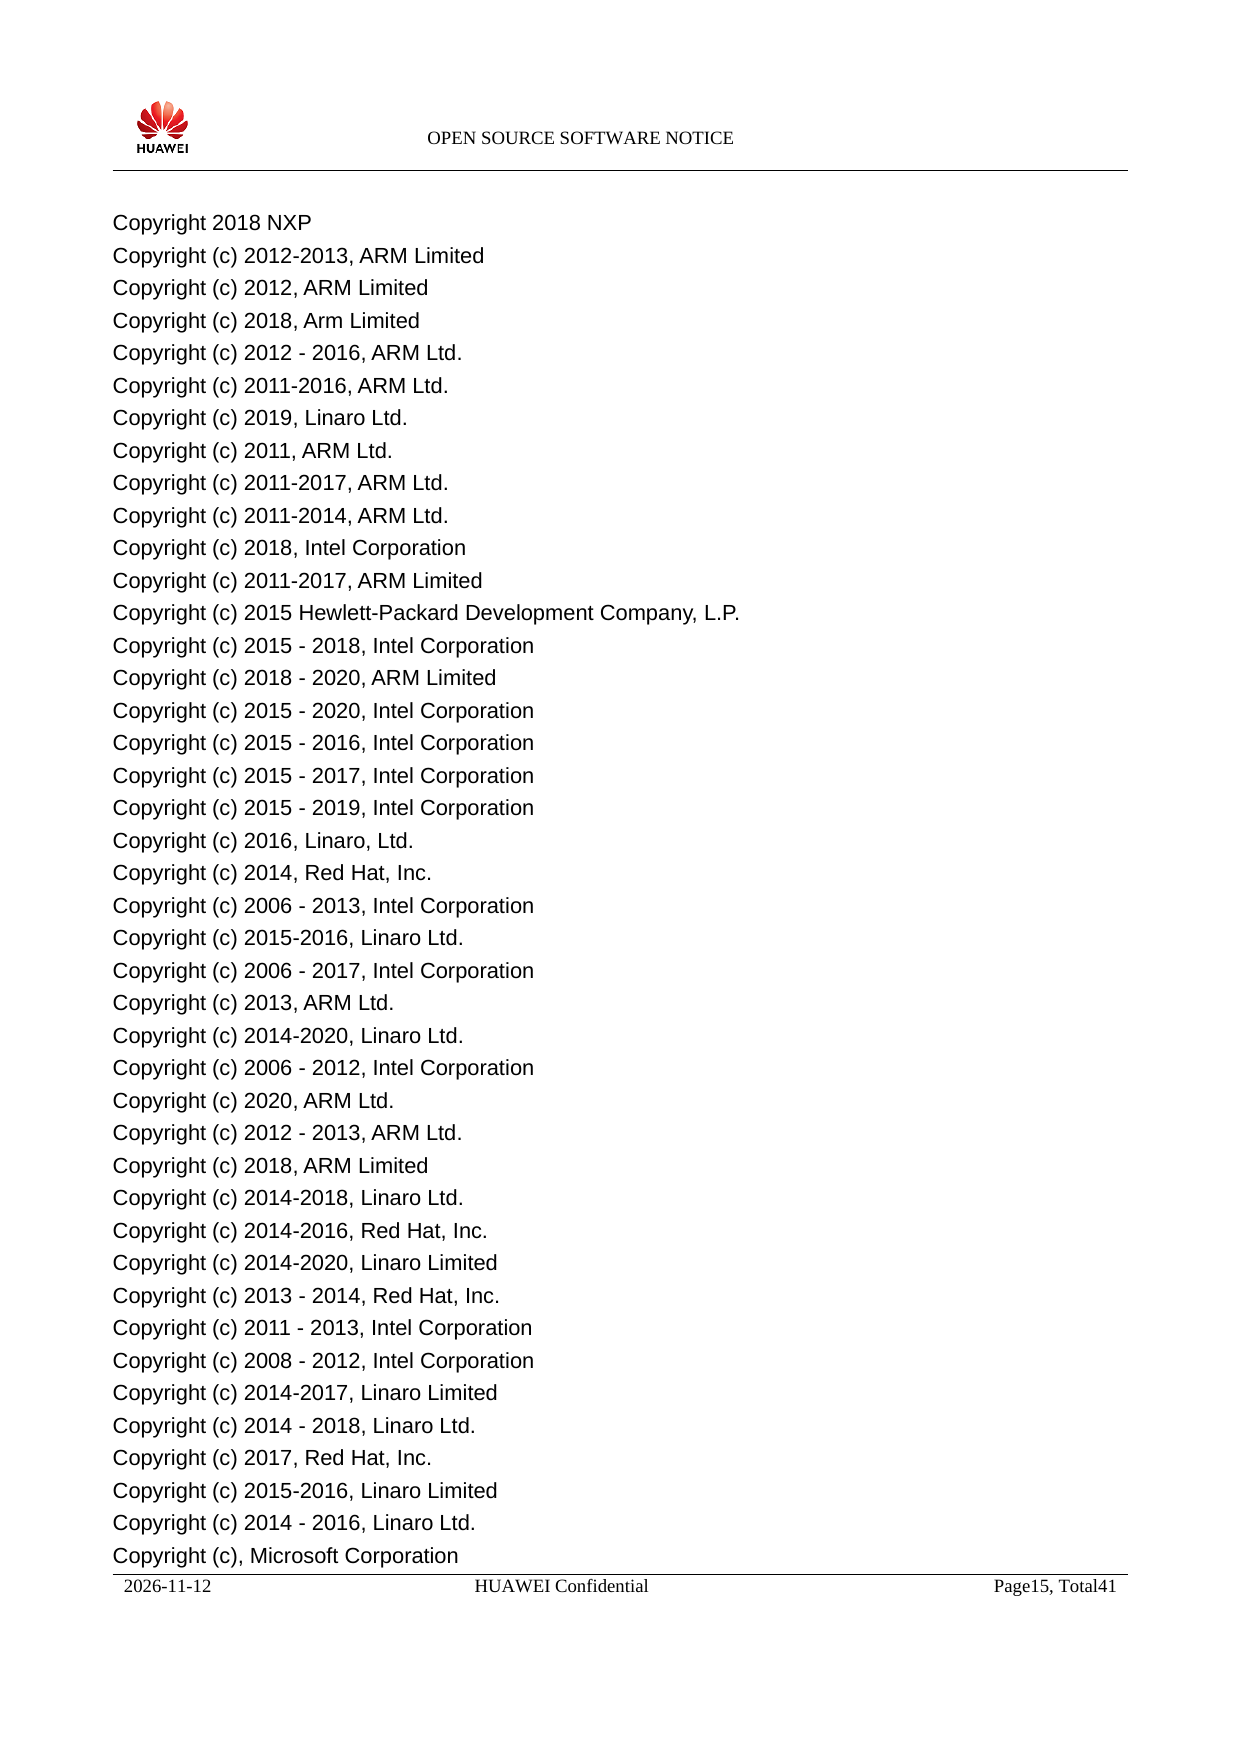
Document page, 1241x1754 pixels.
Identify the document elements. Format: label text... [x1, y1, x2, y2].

picture [125, 88, 200, 164]
